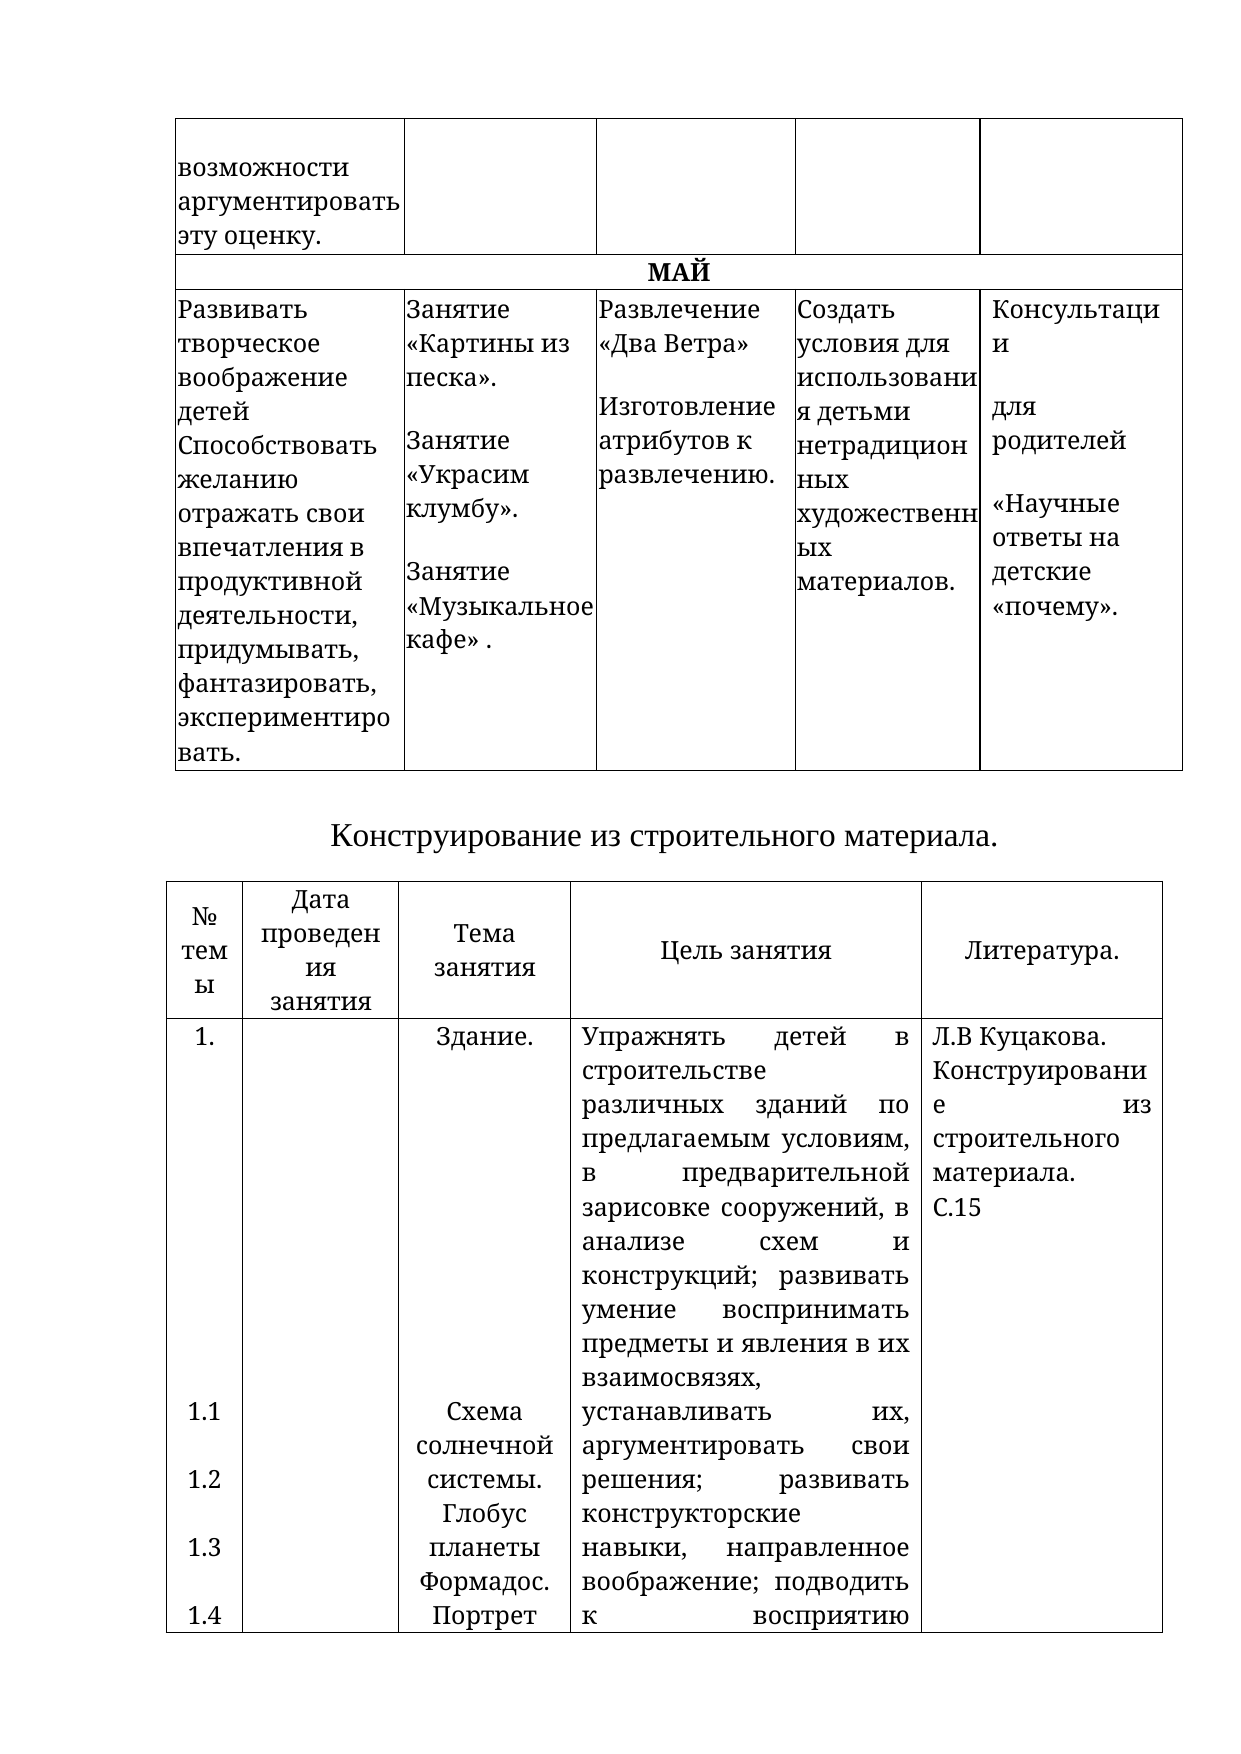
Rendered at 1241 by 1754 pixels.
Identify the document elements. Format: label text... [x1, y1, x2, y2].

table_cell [571, 1019, 921, 1632]
table_cell Занятие «Картины из песка». Занятие «Украсим клумбу». Занятие «Музыкальное кафе» . [405, 290, 596, 770]
table_header Дата проведения занятия [243, 882, 398, 1018]
text Конструирование из строительного материала. [177, 816, 1152, 854]
table_cell Создать условия для использования детьми нетрадиционных художественных материалов. [796, 290, 979, 770]
table_cell МАЙ [176, 255, 1182, 289]
table_header Литература. [922, 882, 1162, 1018]
table_header Тема занятия [399, 882, 570, 1018]
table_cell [405, 119, 596, 254]
table_header Цель занятия [571, 882, 921, 1018]
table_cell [176, 119, 404, 254]
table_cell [597, 119, 795, 254]
table_cell [243, 1019, 398, 1632]
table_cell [399, 1019, 570, 1632]
table_cell Развивать творческое воображение детей Способствовать желанию отражать свои впечатления в продуктивной деятельности, придумывать, фантазировать, экспериментировать. [176, 290, 404, 770]
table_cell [796, 119, 979, 254]
table_header № темы [167, 882, 242, 1018]
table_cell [167, 1019, 242, 1632]
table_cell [981, 119, 1182, 254]
table_cell Развлечение «Два Ветра» Изготовление атрибутов к развлечению. [597, 290, 795, 770]
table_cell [922, 1019, 1162, 1632]
table_cell Консультации для родителей «Научные ответы на детские «почему». [981, 290, 1182, 770]
